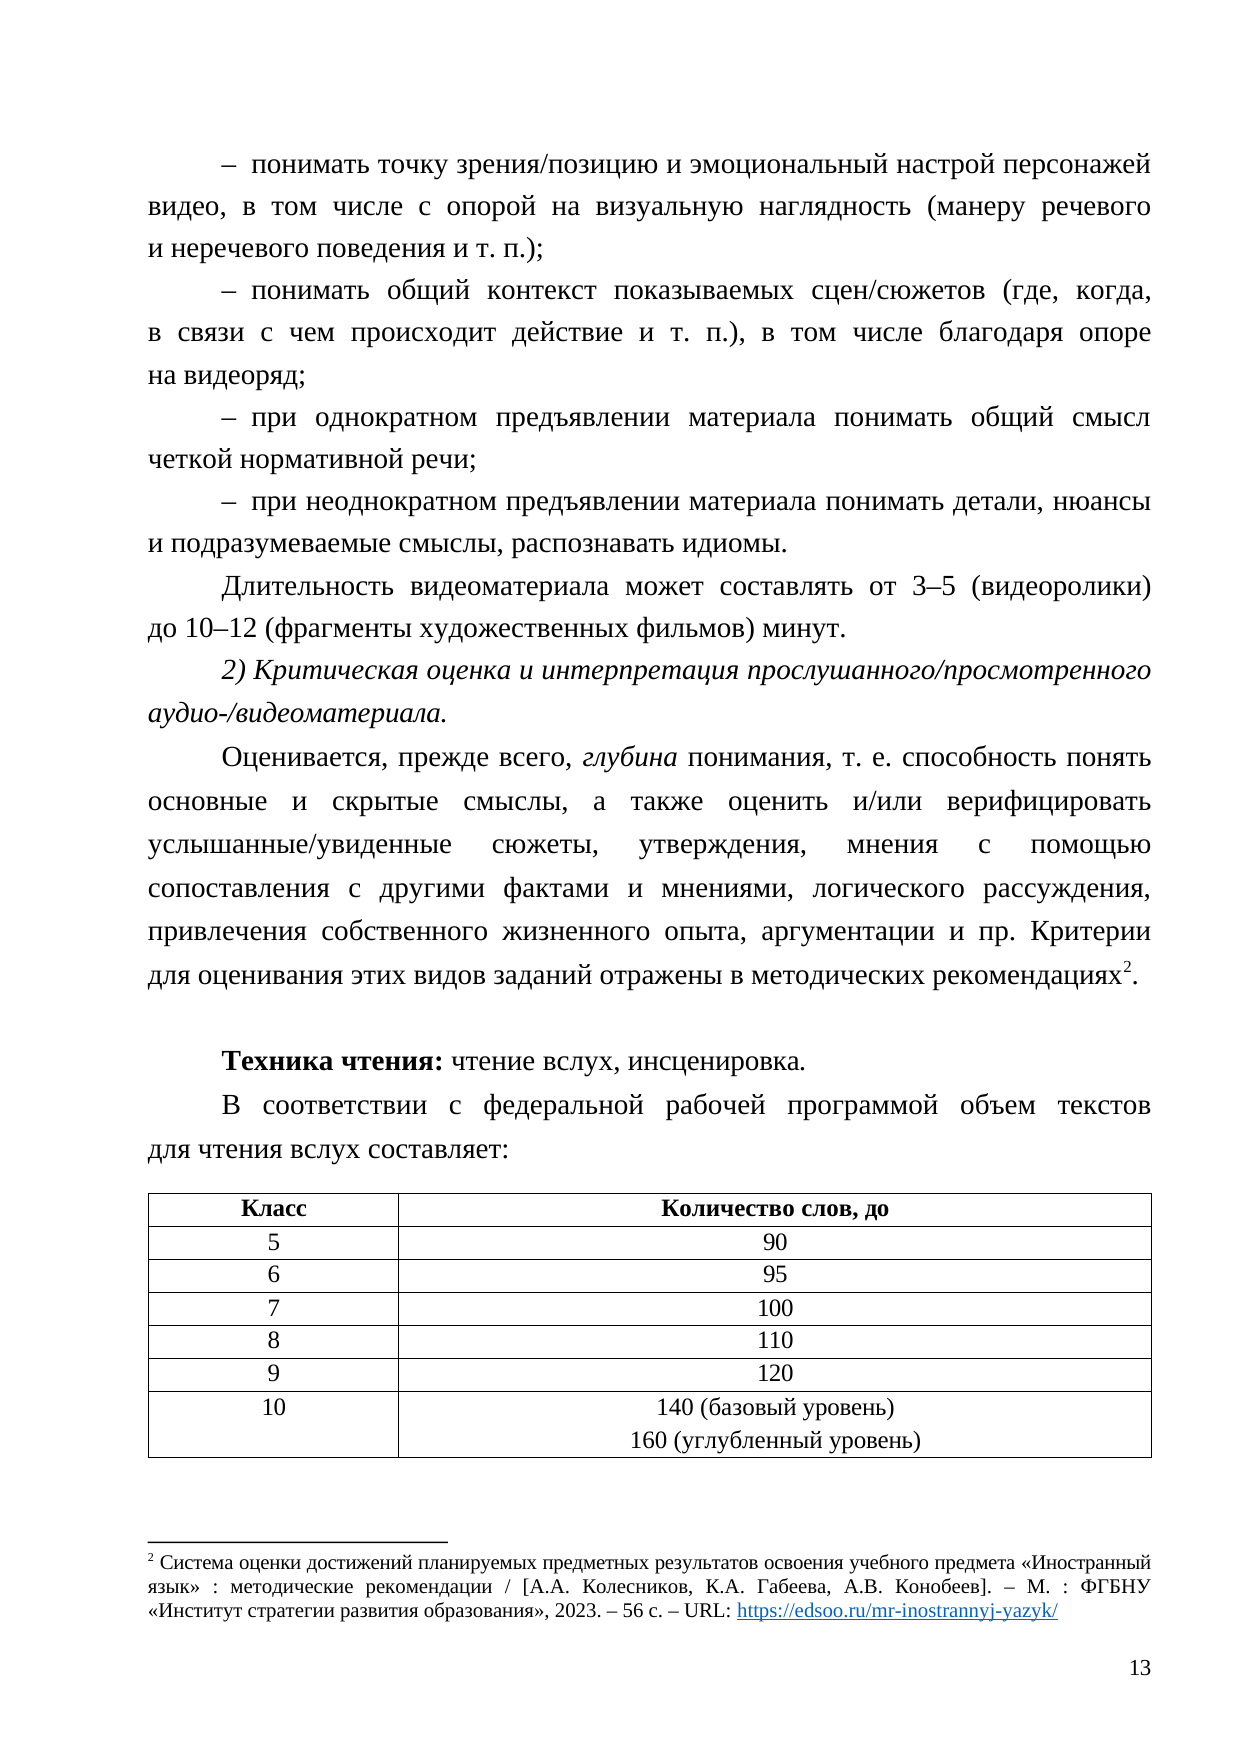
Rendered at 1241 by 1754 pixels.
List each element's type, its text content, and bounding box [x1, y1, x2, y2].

table_cell 95 [399, 1260, 1151, 1292]
text 2 Система оценки достижений планируемых предметных результатов освоения учебного предмета «Иностранный язык» : методические рекомендации / [А.А. Колесников, К.А. Габеева, А.В. Конобеев]. – М. : ФГБНУ «Институт стратегии развития образования», 2023. – 56 с. – URL: https://edsoo.ru/mr-inostrannyj-yazyk/ [148, 1550, 1152, 1622]
table_cell 140 (базовый уровень) 160 (углубленный уровень) [399, 1392, 1151, 1457]
list при однократном предъявлении материала понимать общий смысл четкой нормативной речи; [148, 399, 1151, 475]
table_cell 110 [399, 1326, 1151, 1358]
table_cell 100 [399, 1293, 1151, 1325]
table_cell 8 [149, 1326, 398, 1358]
list Критическая оценка и интерпретация прослушанного/просмотренного аудио-/видеоматериала. [148, 652, 1151, 729]
table_cell 6 [149, 1260, 398, 1292]
table_cell 90 [399, 1227, 1151, 1259]
text Техника чтения: чтение вслух, инсценировка. [221, 1043, 1166, 1077]
text В соответствии с федеральной рабочей программой объем текстов для чтения вслух составляет: [148, 1087, 1151, 1164]
table_header Класс [149, 1194, 398, 1226]
table_cell 120 [399, 1359, 1151, 1391]
list при неоднократном предъявлении материала понимать детали, нюансы и подразумеваемые смыслы, распознавать идиомы. [148, 483, 1152, 559]
table_cell 10 [149, 1392, 398, 1457]
list понимать точку зрения/позицию и эмоциональный настрой персонажей видео, в том числе с опорой на визуальную наглядность (манеру речевого и неречевого поведения и т. п.); [148, 146, 1151, 264]
table_header Количество слов, до [399, 1194, 1151, 1226]
table_cell 5 [149, 1227, 398, 1259]
table_cell 9 [149, 1359, 398, 1391]
text Оценивается, прежде всего, глубина понимания, т. е. способность понять основные и скрытые смыслы, а также оценить и/или верифицировать услышанные/увиденные сюжеты, утверждения, мнения с помощью сопоставления с другими фактами и мнениями, логического рассуждения, привлечения собственного жизненного опыта, аргументации и пр. Критерии для оценивания этих видов заданий отражены в методических рекомендациях2. [148, 739, 1152, 990]
list понимать общий контекст показываемых сцен/сюжетов (где, когда, в связи с чем происходит действие и т. п.), в том числе благодаря опоре на видеоряд; [148, 272, 1152, 390]
text Длительность видеоматериала может составлять от 3–5 (видеоролики) до 10–12 (фрагменты художественных фильмов) минут. [148, 568, 1152, 643]
table_cell 7 [149, 1293, 398, 1325]
